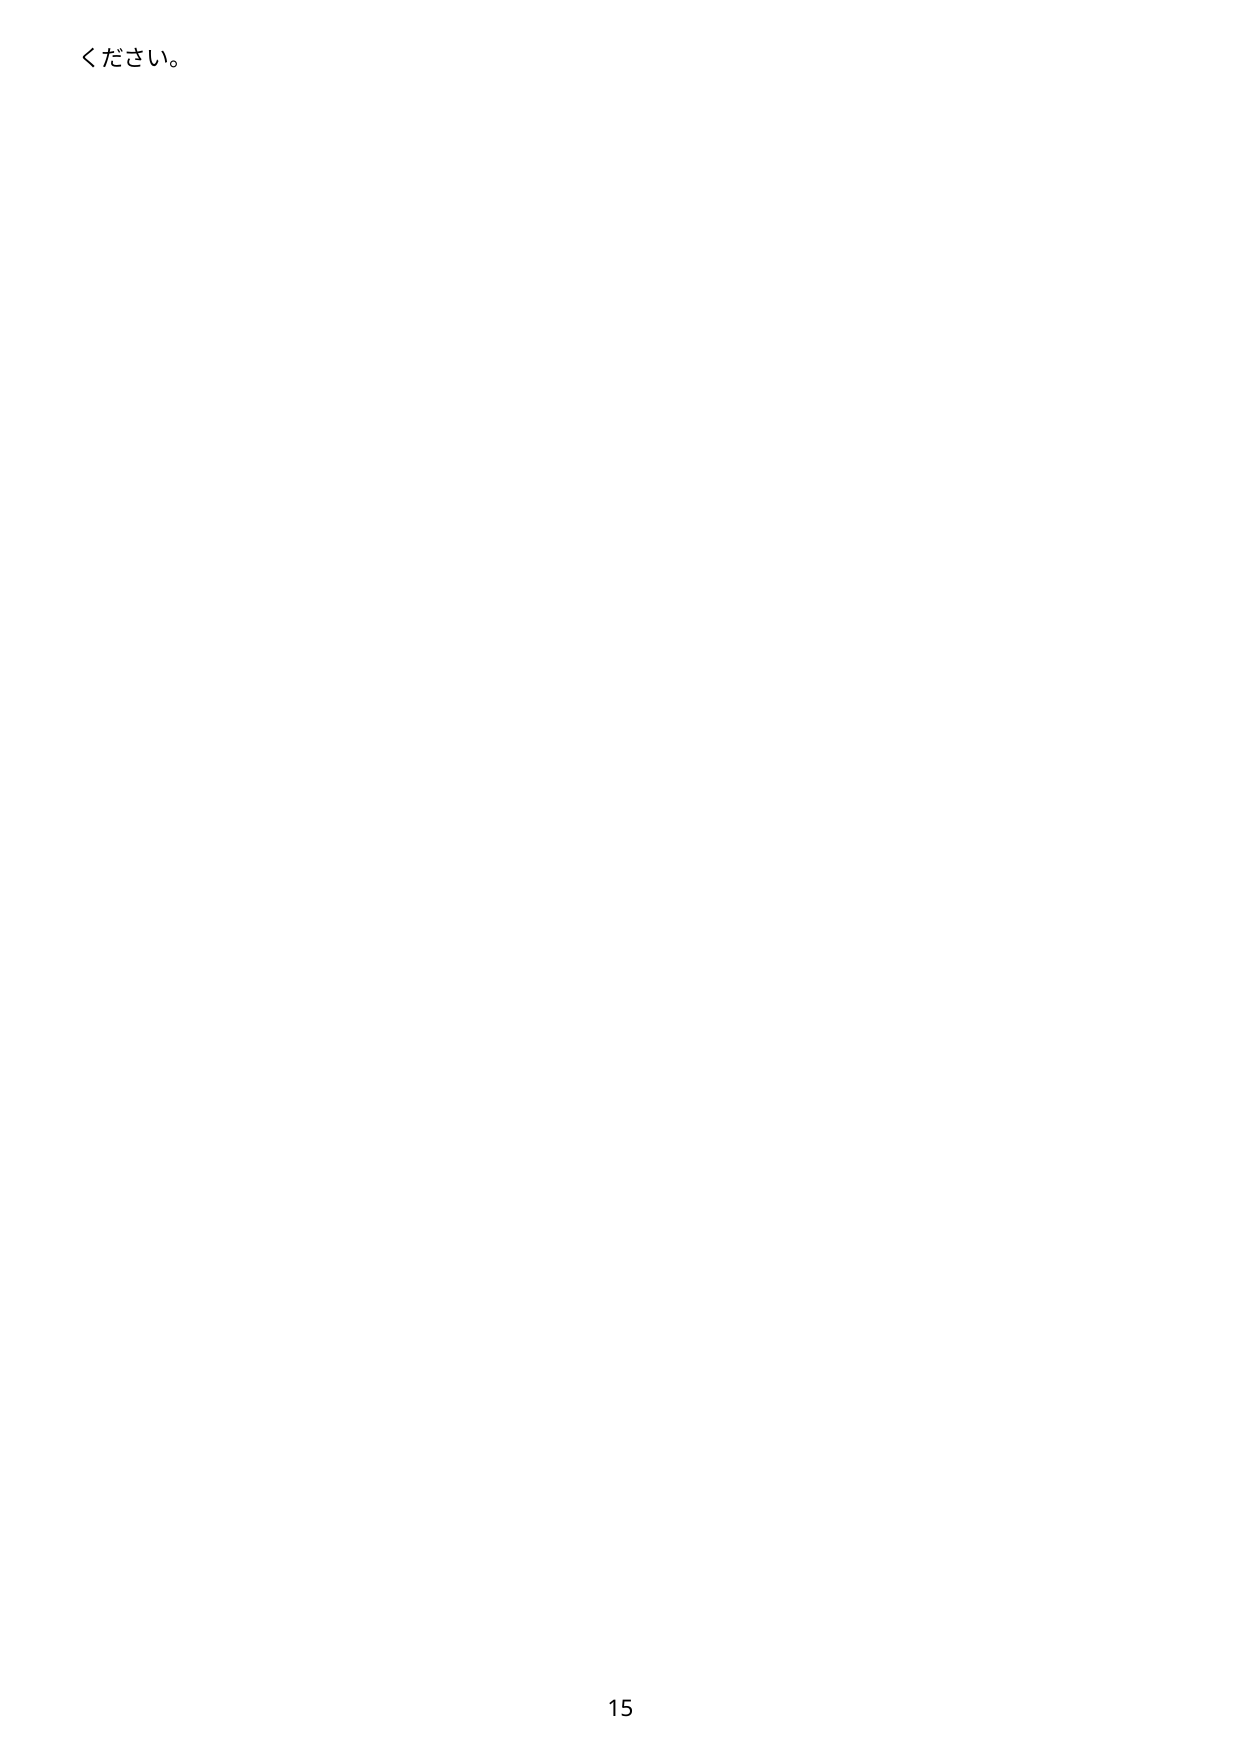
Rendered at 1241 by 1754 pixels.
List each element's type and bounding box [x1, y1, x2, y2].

text [78, 39, 1192, 73]
